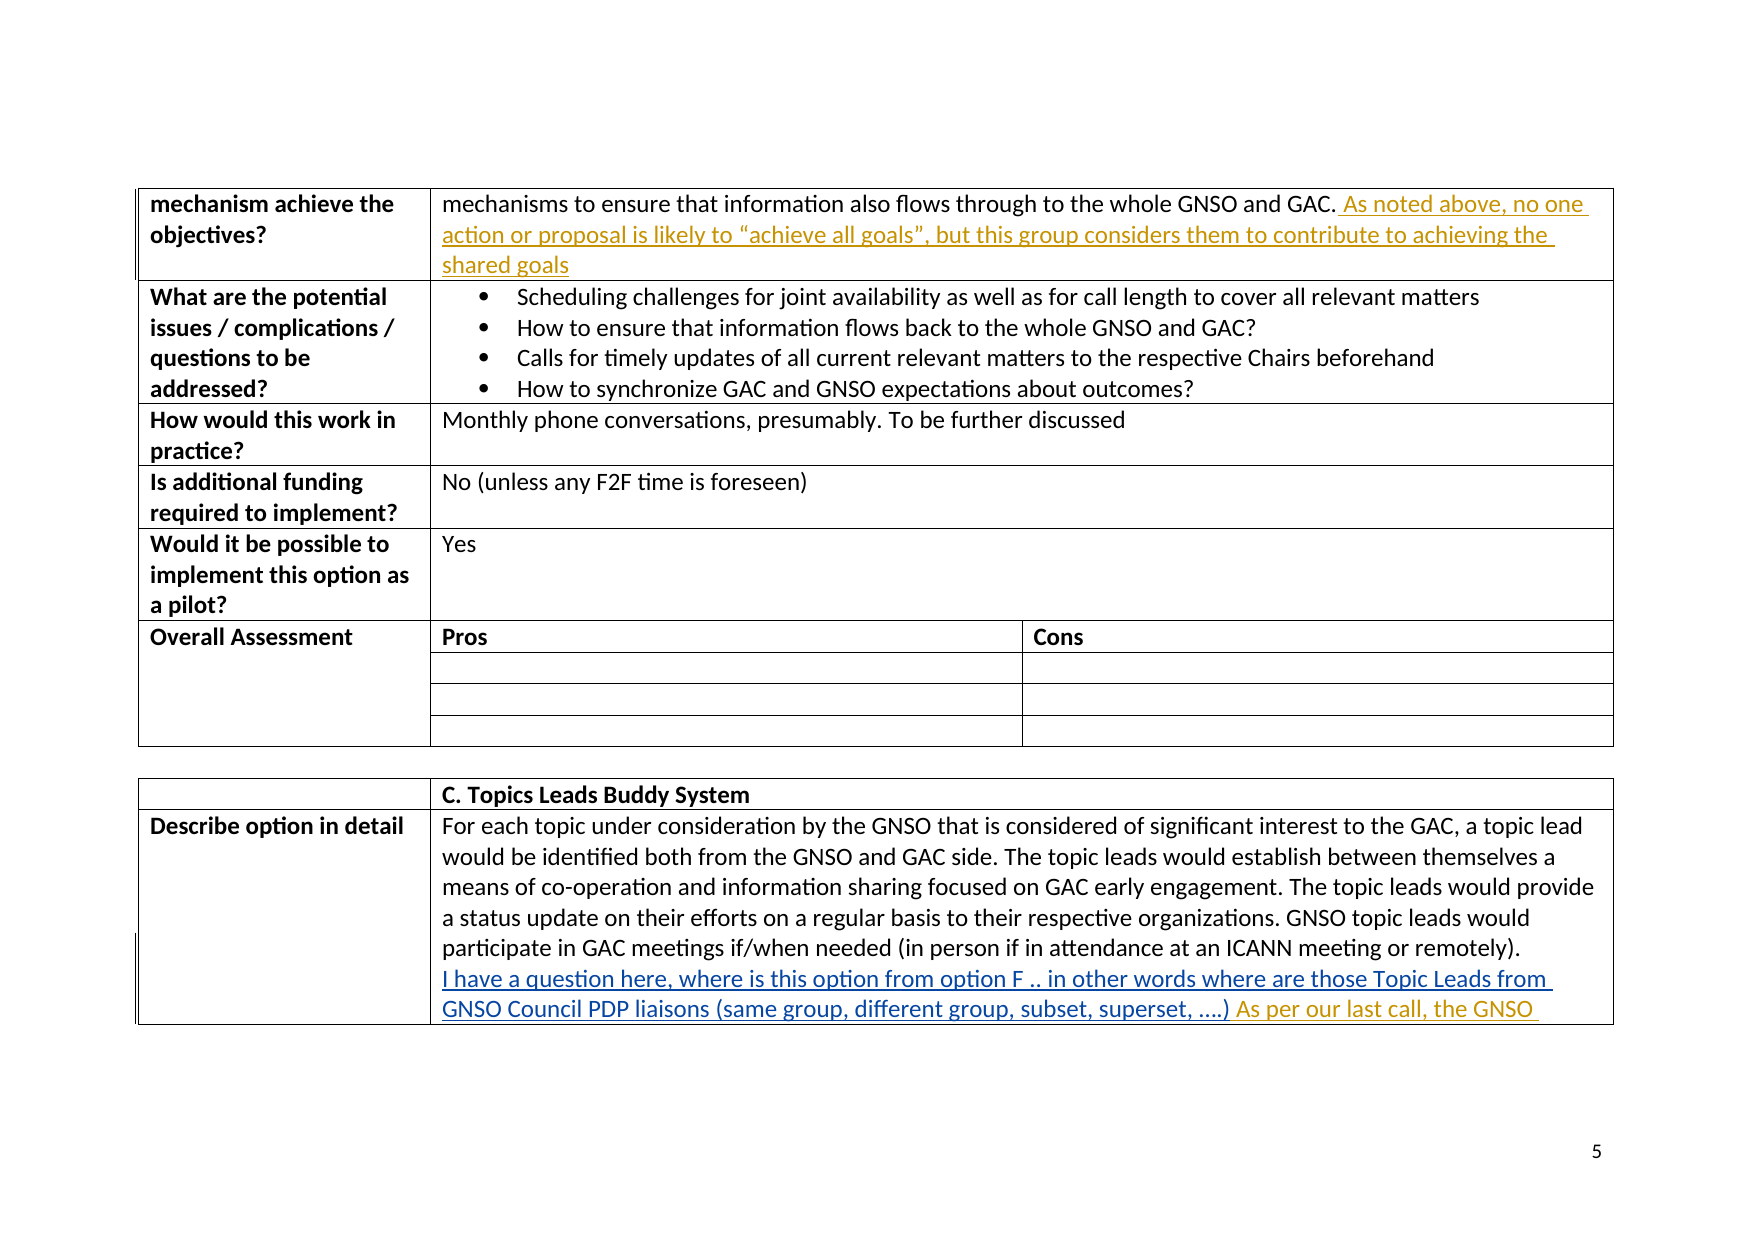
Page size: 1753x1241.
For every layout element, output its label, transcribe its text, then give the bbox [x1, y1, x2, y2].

table_cell [1023, 653, 1613, 683]
table_cell Pros [431, 621, 1022, 652]
table_cell [1023, 684, 1613, 715]
table_cell No (unless any F2F time is foreseen) [431, 466, 1613, 527]
table_header [139, 779, 430, 809]
table_cell What are the potential issues / complications / questions to be addressed? [139, 281, 430, 403]
table_cell Would it be possible to implement this option as a pilot? [139, 529, 430, 620]
table_cell [431, 684, 1022, 715]
table_cell Overall Assessment [139, 621, 430, 746]
table_cell Scheduling challenges for joint availability as well as for call length to cover all relevant matters How to ensure that information flows back to the whole GNSO and GAC? Calls for timely updates of all current relevant matters to the respective Chairs beforehand How to synchronize GAC and GNSO expectations about outcomes? [431, 281, 1613, 403]
table_header C. Topics Leads Buddy System [431, 779, 1613, 809]
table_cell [431, 810, 1613, 1024]
table_cell Monthly phone conversations, presumably. To be further discussed [431, 404, 1613, 465]
table_cell [431, 653, 1022, 683]
table_cell [1023, 716, 1613, 746]
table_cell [139, 810, 430, 1024]
table_cell Yes [431, 529, 1613, 620]
table_cell Cons [1023, 621, 1613, 652]
table_cell [431, 716, 1022, 746]
table_cell How would this work in practice? [139, 404, 430, 465]
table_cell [139, 189, 430, 280]
table_cell Is additional funding required to implement? [139, 466, 430, 527]
